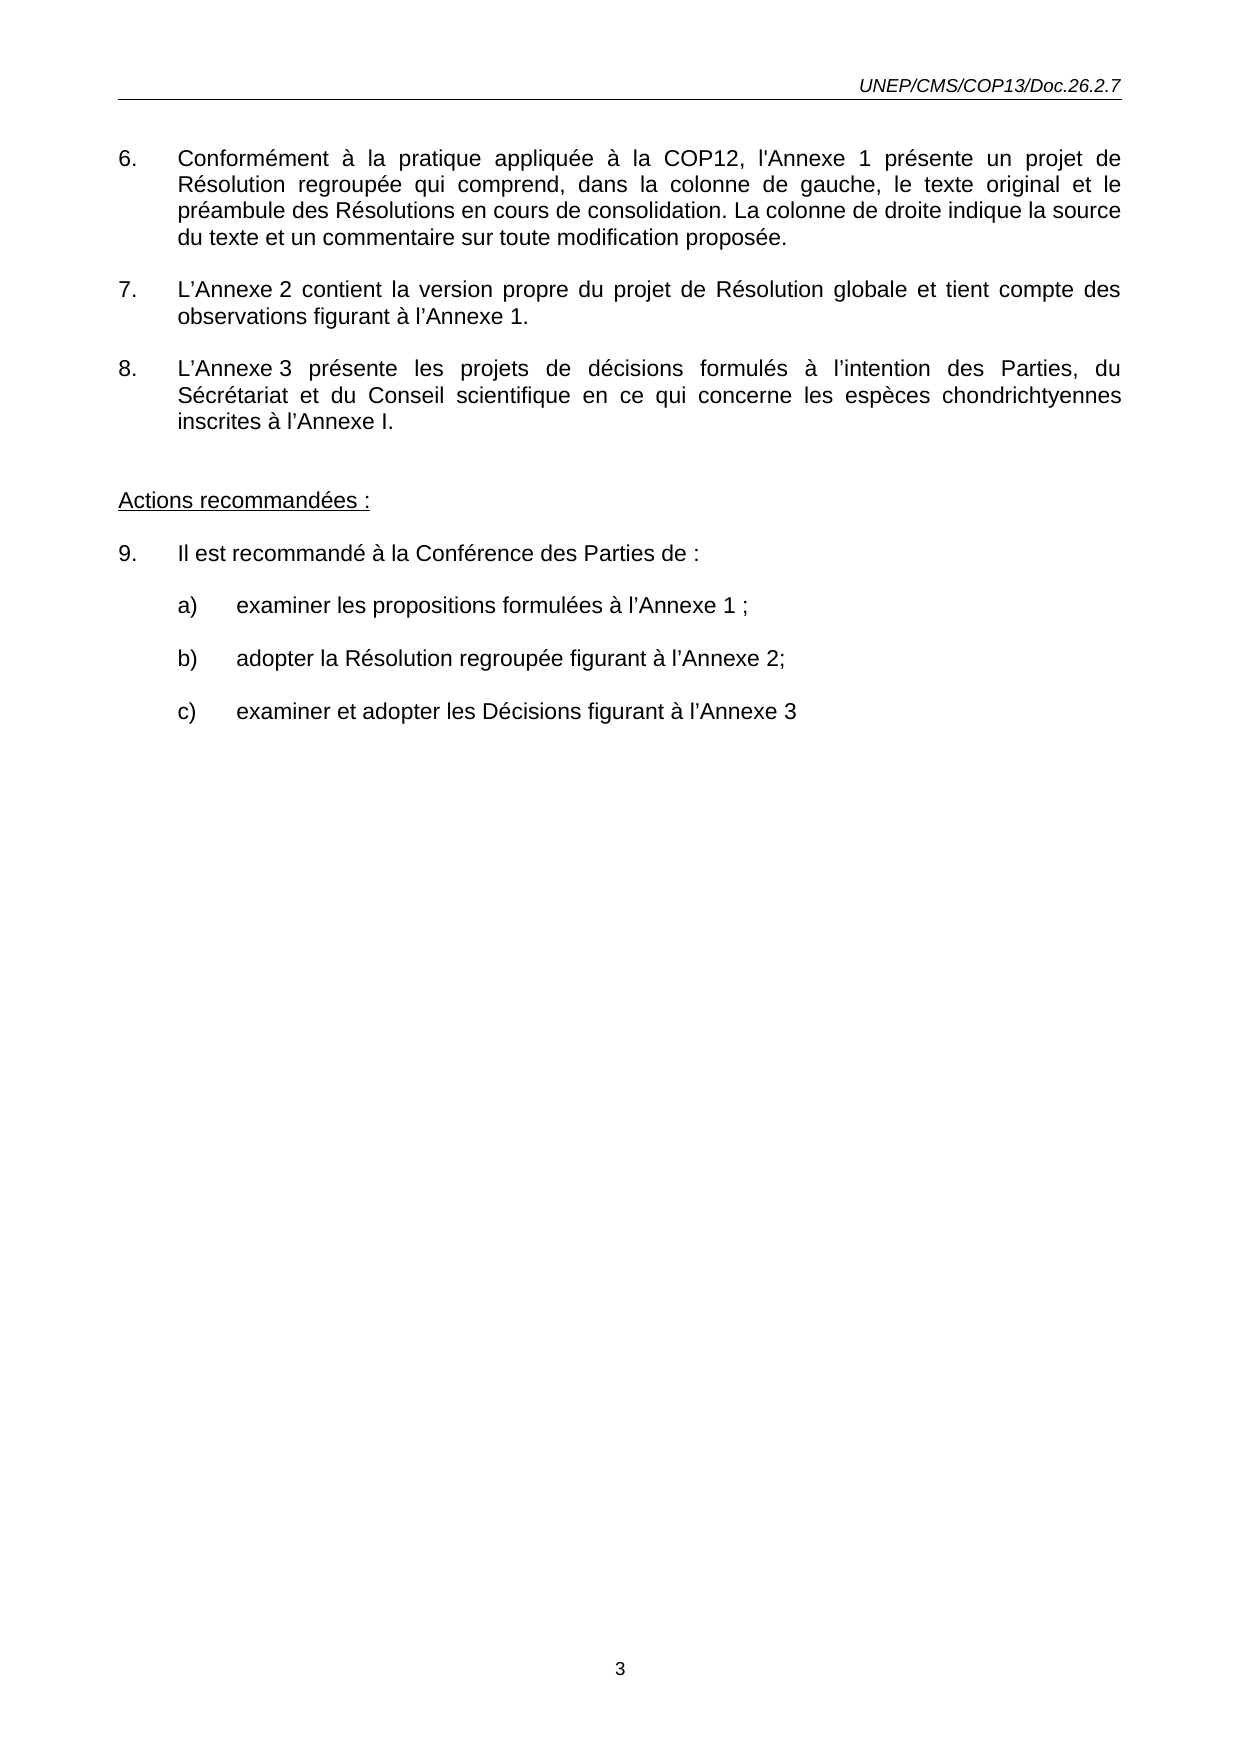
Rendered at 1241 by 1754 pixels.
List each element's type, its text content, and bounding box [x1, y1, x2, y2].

list examiner les propositions formulées à l’Annexe 1 ; [177, 592, 1122, 619]
list L’Annexe 3 présente les projets de décisions formulés à l’intention des Parties, du Sécrétariat et du Conseil scientifique en ce qui concerne les espèces chondrichtyennes inscrites à l’Annexe I. [118, 355, 1122, 434]
list examiner et adopter les Décisions figurant à l’Annexe 3 [177, 698, 1122, 724]
text Actions recommandées : [118, 487, 1122, 513]
list Il est recommandé à la Conférence des Parties de : [118, 540, 1122, 566]
list Conformément à la pratique appliquée à la COP12, l'Annexe 1 présente un projet de Résolution regroupée qui comprend, dans la colonne de gauche, le texte original et le préambule des Résolutions en cours de consolidation. La colonne de droite indique la source du texte et un commentaire sur toute modification proposée. [118, 144, 1122, 250]
list adopter la Résolution regroupée figurant à l’Annexe 2; [177, 645, 1122, 672]
list L’Annexe 2 contient la version propre du projet de Résolution globale et tient compte des observations figurant à l’Annexe 1. [118, 276, 1122, 329]
